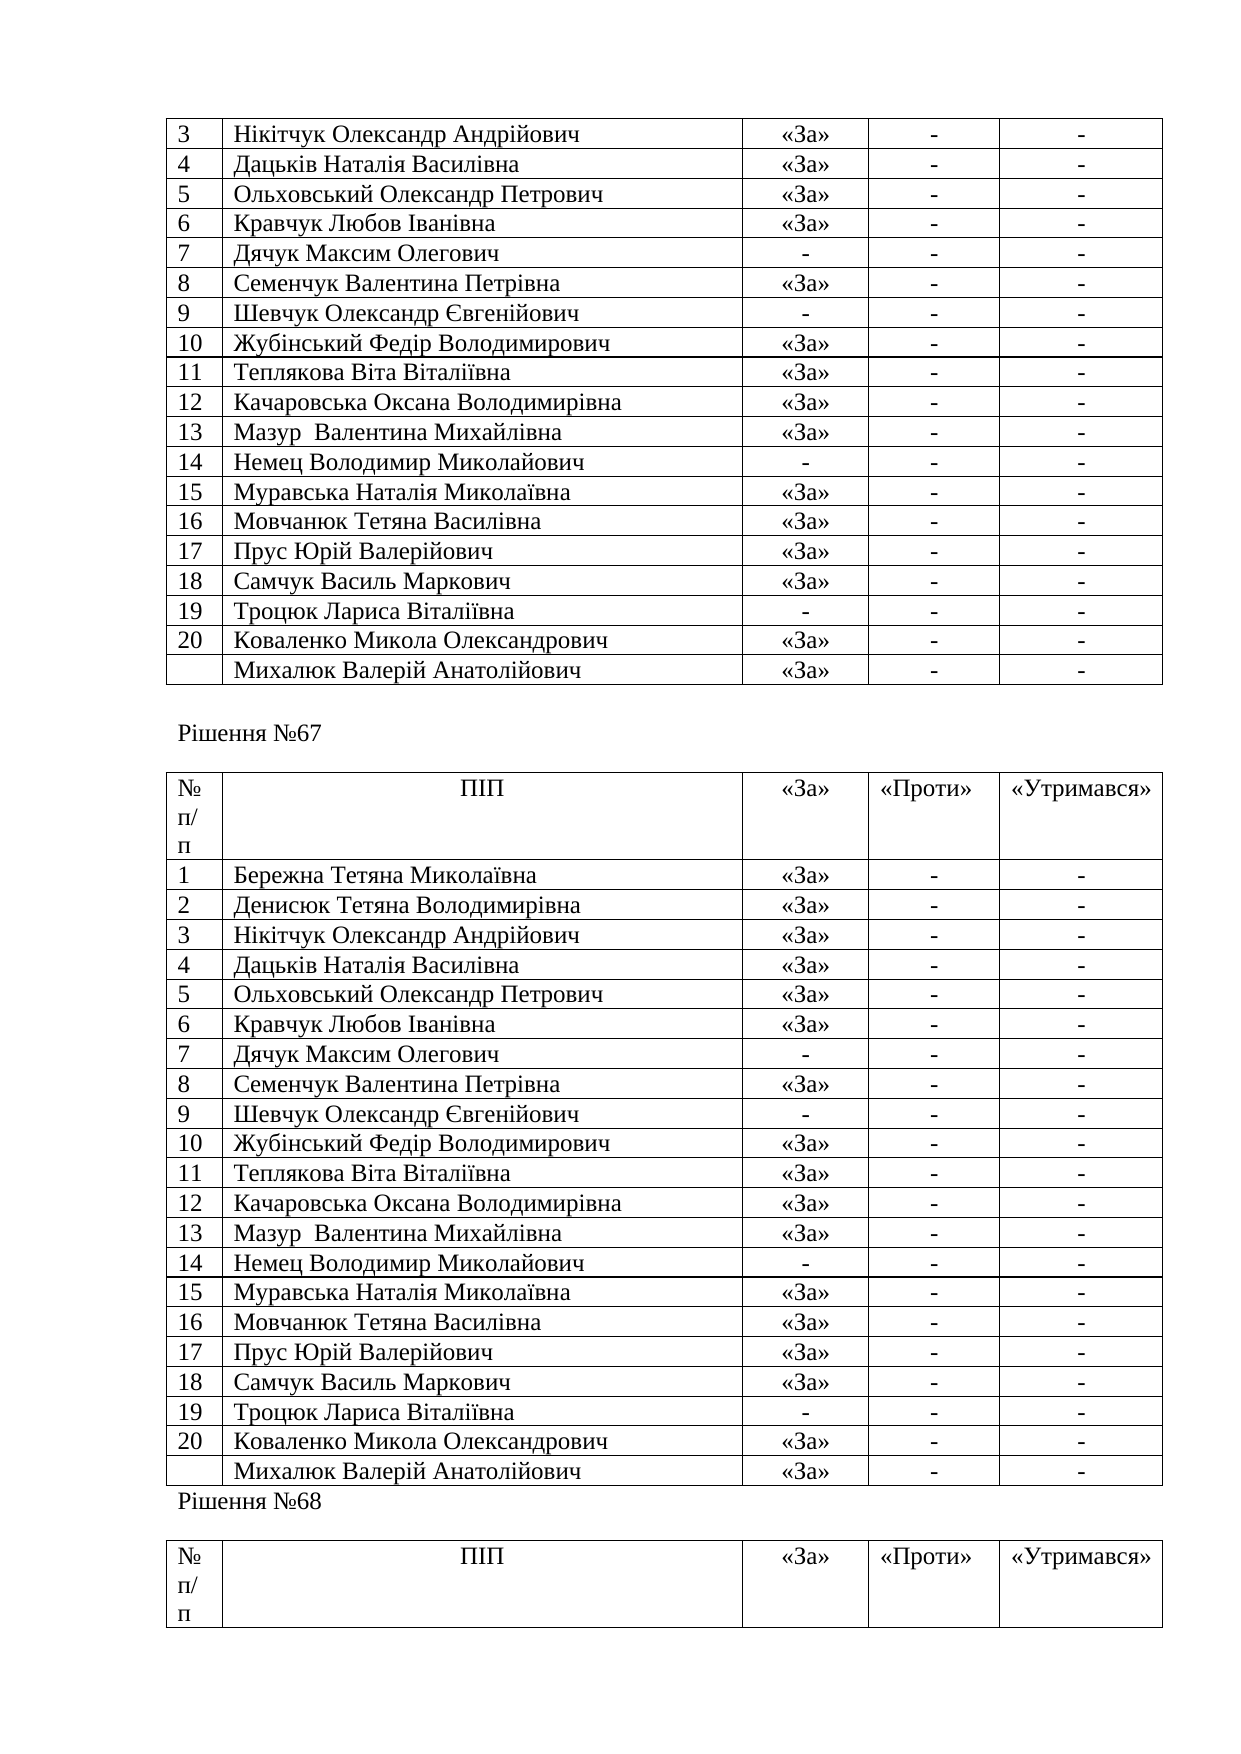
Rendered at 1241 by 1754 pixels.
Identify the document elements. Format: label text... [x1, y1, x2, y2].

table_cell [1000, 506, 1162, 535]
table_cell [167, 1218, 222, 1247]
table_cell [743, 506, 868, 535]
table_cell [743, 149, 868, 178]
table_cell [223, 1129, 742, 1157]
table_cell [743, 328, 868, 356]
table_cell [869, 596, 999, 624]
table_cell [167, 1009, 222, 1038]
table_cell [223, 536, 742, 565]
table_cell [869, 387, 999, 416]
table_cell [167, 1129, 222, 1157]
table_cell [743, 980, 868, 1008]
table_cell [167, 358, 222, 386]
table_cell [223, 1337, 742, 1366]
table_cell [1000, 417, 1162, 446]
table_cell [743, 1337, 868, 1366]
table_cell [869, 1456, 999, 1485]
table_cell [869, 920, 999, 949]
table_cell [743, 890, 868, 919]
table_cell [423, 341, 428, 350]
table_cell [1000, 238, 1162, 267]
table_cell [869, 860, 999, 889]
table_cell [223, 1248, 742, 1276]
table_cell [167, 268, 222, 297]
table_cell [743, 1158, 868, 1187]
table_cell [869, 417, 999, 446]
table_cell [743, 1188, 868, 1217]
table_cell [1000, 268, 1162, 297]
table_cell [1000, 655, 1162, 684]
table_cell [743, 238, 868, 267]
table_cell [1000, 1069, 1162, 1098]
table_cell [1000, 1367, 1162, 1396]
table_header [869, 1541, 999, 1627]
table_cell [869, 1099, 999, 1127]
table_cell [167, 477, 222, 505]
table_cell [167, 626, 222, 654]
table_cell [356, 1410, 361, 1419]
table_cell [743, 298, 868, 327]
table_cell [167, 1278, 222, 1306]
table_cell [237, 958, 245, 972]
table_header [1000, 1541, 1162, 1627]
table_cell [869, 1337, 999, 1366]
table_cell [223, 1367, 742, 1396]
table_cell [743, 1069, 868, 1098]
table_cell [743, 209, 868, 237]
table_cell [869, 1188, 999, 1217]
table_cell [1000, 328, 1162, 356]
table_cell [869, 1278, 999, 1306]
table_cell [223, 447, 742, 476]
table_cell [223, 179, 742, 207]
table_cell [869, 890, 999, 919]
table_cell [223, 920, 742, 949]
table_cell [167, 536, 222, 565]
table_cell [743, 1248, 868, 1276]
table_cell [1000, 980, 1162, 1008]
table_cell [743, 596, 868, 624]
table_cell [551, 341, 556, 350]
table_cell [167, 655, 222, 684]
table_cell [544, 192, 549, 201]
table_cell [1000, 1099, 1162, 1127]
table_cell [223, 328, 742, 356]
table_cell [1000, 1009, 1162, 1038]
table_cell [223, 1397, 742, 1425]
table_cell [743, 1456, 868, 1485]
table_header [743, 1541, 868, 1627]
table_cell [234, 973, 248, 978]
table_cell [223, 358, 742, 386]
text Рішення №68 [177, 1486, 1152, 1515]
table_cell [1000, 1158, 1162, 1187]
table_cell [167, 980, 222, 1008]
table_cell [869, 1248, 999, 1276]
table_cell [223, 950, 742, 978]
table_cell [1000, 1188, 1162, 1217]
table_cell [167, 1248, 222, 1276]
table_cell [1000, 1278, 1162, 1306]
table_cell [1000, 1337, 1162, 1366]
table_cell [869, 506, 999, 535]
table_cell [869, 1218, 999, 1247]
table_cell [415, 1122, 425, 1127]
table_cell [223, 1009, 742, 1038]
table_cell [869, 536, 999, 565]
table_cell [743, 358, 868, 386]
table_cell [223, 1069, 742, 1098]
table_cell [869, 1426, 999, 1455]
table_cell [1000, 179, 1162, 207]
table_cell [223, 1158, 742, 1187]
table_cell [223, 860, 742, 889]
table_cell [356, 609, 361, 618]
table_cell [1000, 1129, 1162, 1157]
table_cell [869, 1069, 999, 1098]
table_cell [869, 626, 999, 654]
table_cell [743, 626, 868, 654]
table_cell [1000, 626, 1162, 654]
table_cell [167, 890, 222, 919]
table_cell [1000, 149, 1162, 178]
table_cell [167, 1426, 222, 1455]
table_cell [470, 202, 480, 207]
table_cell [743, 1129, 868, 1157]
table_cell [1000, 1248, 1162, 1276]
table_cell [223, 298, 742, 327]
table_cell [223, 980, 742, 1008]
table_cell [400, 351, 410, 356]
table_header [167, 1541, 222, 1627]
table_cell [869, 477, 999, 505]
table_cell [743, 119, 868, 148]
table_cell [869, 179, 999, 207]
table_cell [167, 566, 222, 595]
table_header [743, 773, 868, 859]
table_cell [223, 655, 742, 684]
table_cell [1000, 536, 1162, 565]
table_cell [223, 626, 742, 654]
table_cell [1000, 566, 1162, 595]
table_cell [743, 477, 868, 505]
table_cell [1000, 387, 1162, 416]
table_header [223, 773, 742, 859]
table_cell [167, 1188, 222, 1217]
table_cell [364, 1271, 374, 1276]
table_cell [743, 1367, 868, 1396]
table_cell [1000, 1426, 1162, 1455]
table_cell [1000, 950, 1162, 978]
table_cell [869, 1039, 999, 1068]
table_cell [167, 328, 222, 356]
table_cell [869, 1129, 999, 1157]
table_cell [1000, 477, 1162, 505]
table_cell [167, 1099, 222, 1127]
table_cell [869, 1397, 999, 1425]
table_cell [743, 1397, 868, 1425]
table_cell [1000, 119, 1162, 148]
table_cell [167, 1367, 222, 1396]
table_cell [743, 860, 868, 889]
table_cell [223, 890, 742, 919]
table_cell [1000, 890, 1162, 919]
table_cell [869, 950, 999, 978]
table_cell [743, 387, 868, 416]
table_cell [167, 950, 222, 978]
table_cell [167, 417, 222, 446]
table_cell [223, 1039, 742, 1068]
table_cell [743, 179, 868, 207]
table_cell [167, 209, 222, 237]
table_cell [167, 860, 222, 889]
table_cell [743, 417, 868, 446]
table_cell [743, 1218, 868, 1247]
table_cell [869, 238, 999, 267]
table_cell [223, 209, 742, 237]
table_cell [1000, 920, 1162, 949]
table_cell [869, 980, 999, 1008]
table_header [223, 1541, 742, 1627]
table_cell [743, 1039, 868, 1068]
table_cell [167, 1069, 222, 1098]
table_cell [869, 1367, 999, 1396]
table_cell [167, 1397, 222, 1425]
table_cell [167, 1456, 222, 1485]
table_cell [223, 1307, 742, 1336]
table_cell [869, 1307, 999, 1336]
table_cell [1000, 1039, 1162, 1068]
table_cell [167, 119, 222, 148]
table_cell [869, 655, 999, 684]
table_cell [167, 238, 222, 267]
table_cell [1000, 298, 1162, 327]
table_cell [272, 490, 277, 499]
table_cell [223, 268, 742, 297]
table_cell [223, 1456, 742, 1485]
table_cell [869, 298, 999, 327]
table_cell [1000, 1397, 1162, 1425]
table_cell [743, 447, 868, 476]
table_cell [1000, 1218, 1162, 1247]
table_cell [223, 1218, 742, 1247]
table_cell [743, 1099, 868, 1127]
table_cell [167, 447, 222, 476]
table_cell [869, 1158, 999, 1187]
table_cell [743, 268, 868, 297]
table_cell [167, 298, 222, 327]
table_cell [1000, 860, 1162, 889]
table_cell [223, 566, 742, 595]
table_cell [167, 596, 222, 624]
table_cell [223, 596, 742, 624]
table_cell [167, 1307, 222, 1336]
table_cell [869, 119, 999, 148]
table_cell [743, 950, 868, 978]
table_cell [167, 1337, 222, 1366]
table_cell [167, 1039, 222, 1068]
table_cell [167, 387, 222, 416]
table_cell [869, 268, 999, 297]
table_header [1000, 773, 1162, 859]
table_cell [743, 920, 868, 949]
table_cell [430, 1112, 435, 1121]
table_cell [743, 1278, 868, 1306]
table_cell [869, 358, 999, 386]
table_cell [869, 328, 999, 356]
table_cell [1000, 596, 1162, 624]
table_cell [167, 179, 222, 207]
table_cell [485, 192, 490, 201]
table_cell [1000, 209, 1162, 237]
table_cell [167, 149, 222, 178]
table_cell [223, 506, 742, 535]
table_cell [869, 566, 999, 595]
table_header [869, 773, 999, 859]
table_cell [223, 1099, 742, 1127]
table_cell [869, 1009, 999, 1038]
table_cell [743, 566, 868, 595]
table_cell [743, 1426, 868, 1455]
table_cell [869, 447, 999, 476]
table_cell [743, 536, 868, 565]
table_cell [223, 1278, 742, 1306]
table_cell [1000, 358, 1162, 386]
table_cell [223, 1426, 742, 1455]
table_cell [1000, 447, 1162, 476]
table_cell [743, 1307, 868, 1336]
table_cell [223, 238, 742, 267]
text Рішення №67 [177, 718, 1152, 747]
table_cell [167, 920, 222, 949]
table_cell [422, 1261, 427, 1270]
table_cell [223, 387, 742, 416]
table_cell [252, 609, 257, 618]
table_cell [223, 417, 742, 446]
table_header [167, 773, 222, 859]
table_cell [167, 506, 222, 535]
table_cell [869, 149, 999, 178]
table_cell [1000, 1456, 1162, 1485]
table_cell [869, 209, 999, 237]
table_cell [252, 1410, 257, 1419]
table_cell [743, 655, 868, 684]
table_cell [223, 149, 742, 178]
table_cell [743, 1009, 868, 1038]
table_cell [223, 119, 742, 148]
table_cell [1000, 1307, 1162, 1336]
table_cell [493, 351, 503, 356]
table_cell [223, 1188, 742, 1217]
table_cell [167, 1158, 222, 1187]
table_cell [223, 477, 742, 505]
